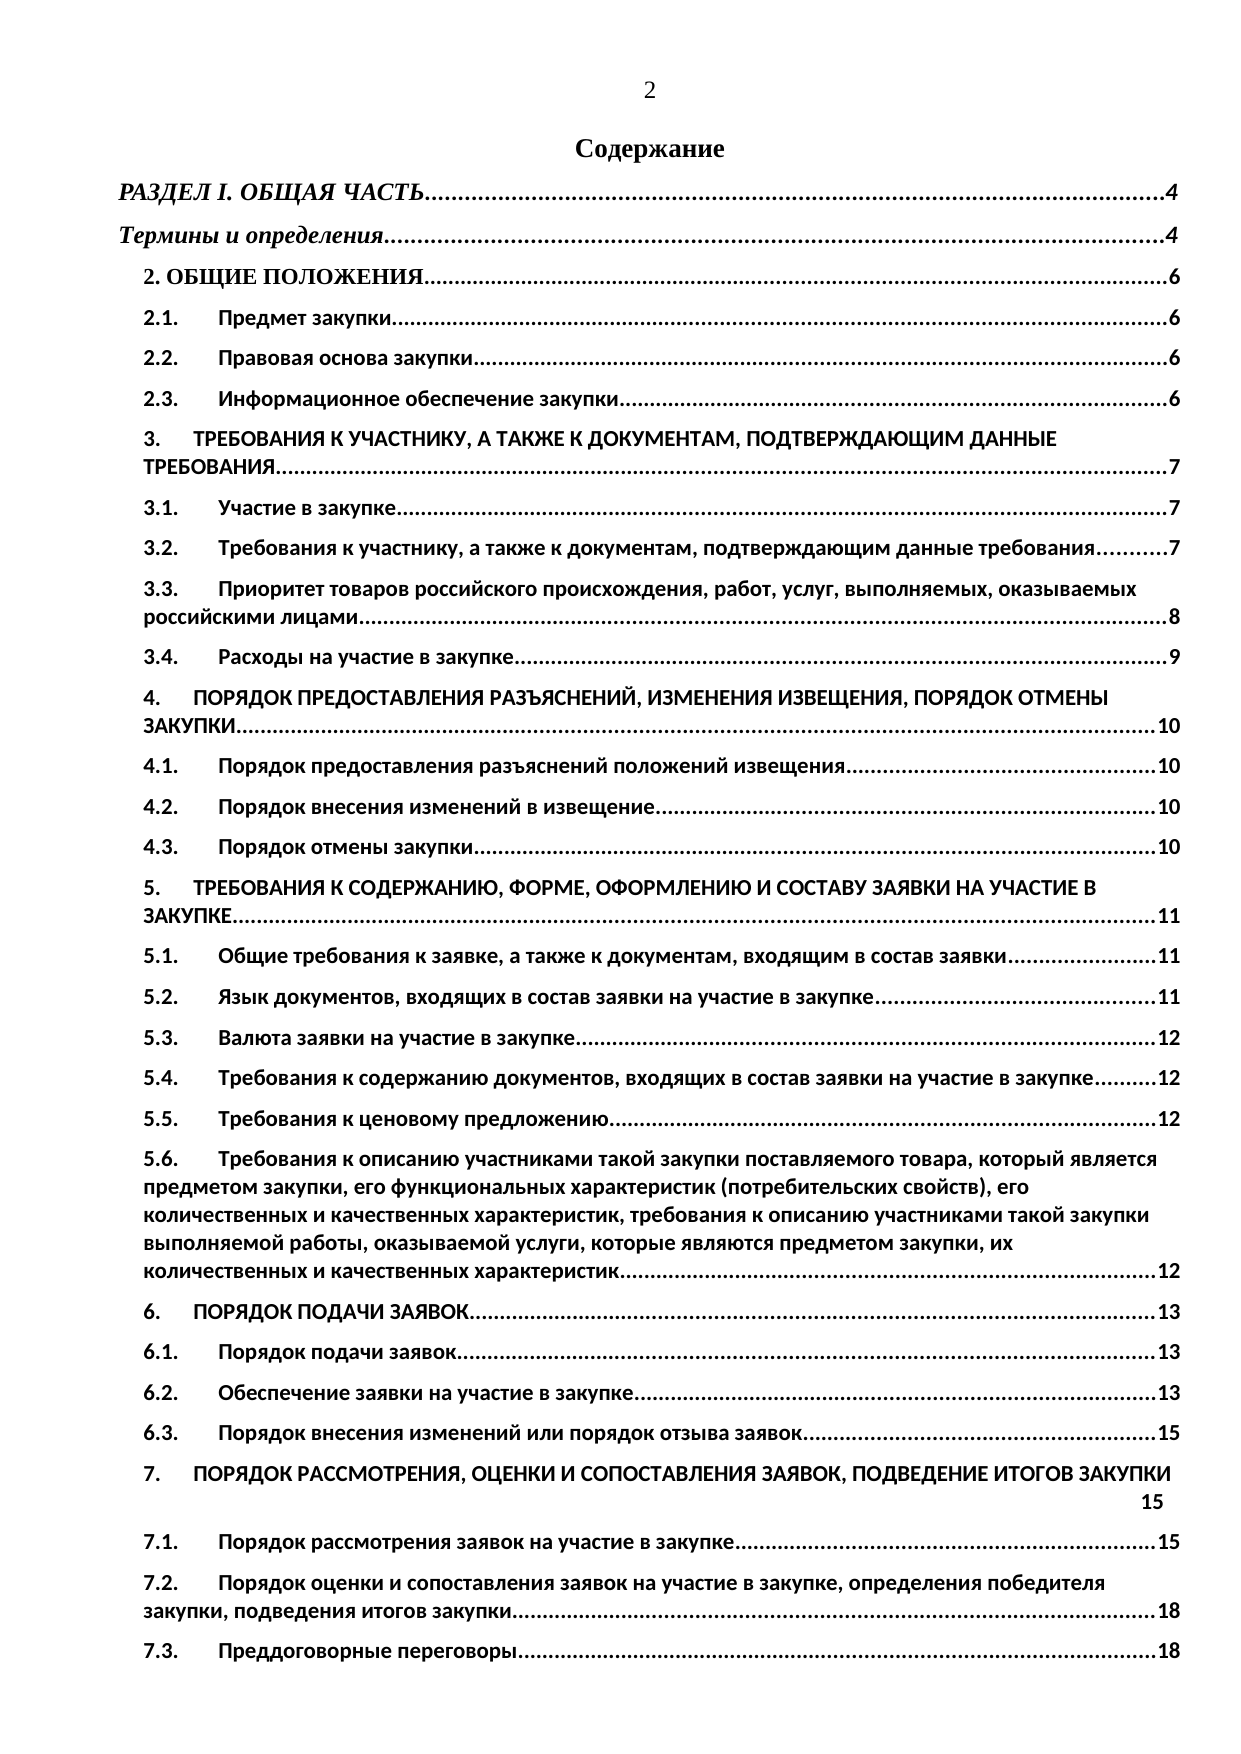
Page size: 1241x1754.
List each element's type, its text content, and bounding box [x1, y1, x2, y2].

text 7.1. Порядок рассмотрения заявок на участие в закупке 15 [143, 1527, 1181, 1555]
text 6.1. Порядок подачи заявок 13 [143, 1337, 1181, 1365]
text 3.1. Участие в закупке 7 [143, 493, 1181, 521]
text Содержание [118, 132, 1181, 164]
text 7. ПОРЯДОК РАССМОТРЕНИЯ, ОЦЕНКИ И СОПОСТАВЛЕНИЯ ЗАЯВОК, ПОДВЕДЕНИЕ ИТОГОВ ЗАКУПКИ 15 [143, 1459, 1181, 1515]
text 4.1. Порядок предоставления разъяснений положений извещения 10 [143, 751, 1181, 779]
text 3.4. Расходы на участие в закупке 9 [143, 642, 1181, 670]
text 3.2. Требования к участнику, а также к документам, подтверждающим данные требования 7 [143, 533, 1181, 561]
text 2.2. Правовая основа закупки 6 [143, 343, 1181, 371]
text 2.3. Информационное обеспечение закупки 6 [143, 384, 1181, 412]
text 6.2. Обеспечение заявки на участие в закупке 13 [143, 1378, 1181, 1406]
text 4.2. Порядок внесения изменений в извещение 10 [143, 792, 1181, 820]
text 3. ТРЕБОВАНИЯ К УЧАСТНИКУ, А ТАКЖЕ К ДОКУМЕНТАМ, ПОДТВЕРЖДАЮЩИМ ДАННЫЕ ТРЕБОВАНИЯ 7 [143, 424, 1181, 480]
text 5.2. Язык документов, входящих в состав заявки на участие в закупке 11 [143, 982, 1181, 1010]
text 6. ПОРЯДОК ПОДАЧИ ЗАЯВОК 13 [143, 1297, 1181, 1325]
text 5.5. Требования к ценовому предложению 12 [143, 1104, 1181, 1132]
text 4.3. Порядок отмены закупки 10 [143, 832, 1181, 861]
text 5.6. Требования к описанию участниками такой закупки поставляемого товара, который является предметом закупки, его функциональных характеристик (потребительских свойств), его количественных и качественных характеристик, требования к описанию участниками такой закупки выполняемой работы, оказываемой услуги, которые являются предметом закупки, их количественных и качественных характеристик 12 [143, 1144, 1181, 1284]
text 2.1. Предмет закупки 6 [143, 303, 1181, 331]
text 3.3. Приоритет товаров российского происхождения, работ, услуг, выполняемых, оказываемых российскими лицами 8 [143, 574, 1181, 630]
text 7.2. Порядок оценки и сопоставления заявок на участие в закупке, определения победителя закупки, подведения итогов закупки 18 [143, 1568, 1181, 1624]
text 5.4. Требования к содержанию документов, входящих в состав заявки на участие в закупке 12 [143, 1063, 1181, 1091]
text 6.3. Порядок внесения изменений или порядок отзыва заявок 15 [143, 1418, 1181, 1446]
text 2. ОБЩИЕ ПОЛОЖЕНИЯ 6 [143, 262, 1181, 290]
text 7.3. Преддоговорные переговоры 18 [143, 1636, 1181, 1664]
text Термины и определения 4 [118, 219, 1181, 250]
text 5. ТРЕБОВАНИЯ К СОДЕРЖАНИЮ, ФОРМЕ, ОФОРМЛЕНИЮ И СОСТАВУ ЗАЯВКИ НА УЧАСТИЕ В ЗАКУПКЕ 11 [143, 873, 1181, 929]
text 5.1. Общие требования к заявке, а также к документам, входящим в состав заявки 11 [143, 942, 1181, 969]
text 4. ПОРЯДОК ПРЕДОСТАВЛЕНИЯ РАЗЪЯСНЕНИЙ, ИЗМЕНЕНИЯ ИЗВЕЩЕНИЯ, ПОРЯДОК ОТМЕНЫ ЗАКУПКИ 10 [143, 683, 1181, 739]
text 5.3. Валюта заявки на участие в закупке 12 [143, 1023, 1181, 1051]
text РАЗДЕЛ I. ОБЩАЯ ЧАСТЬ 4 [118, 176, 1181, 207]
